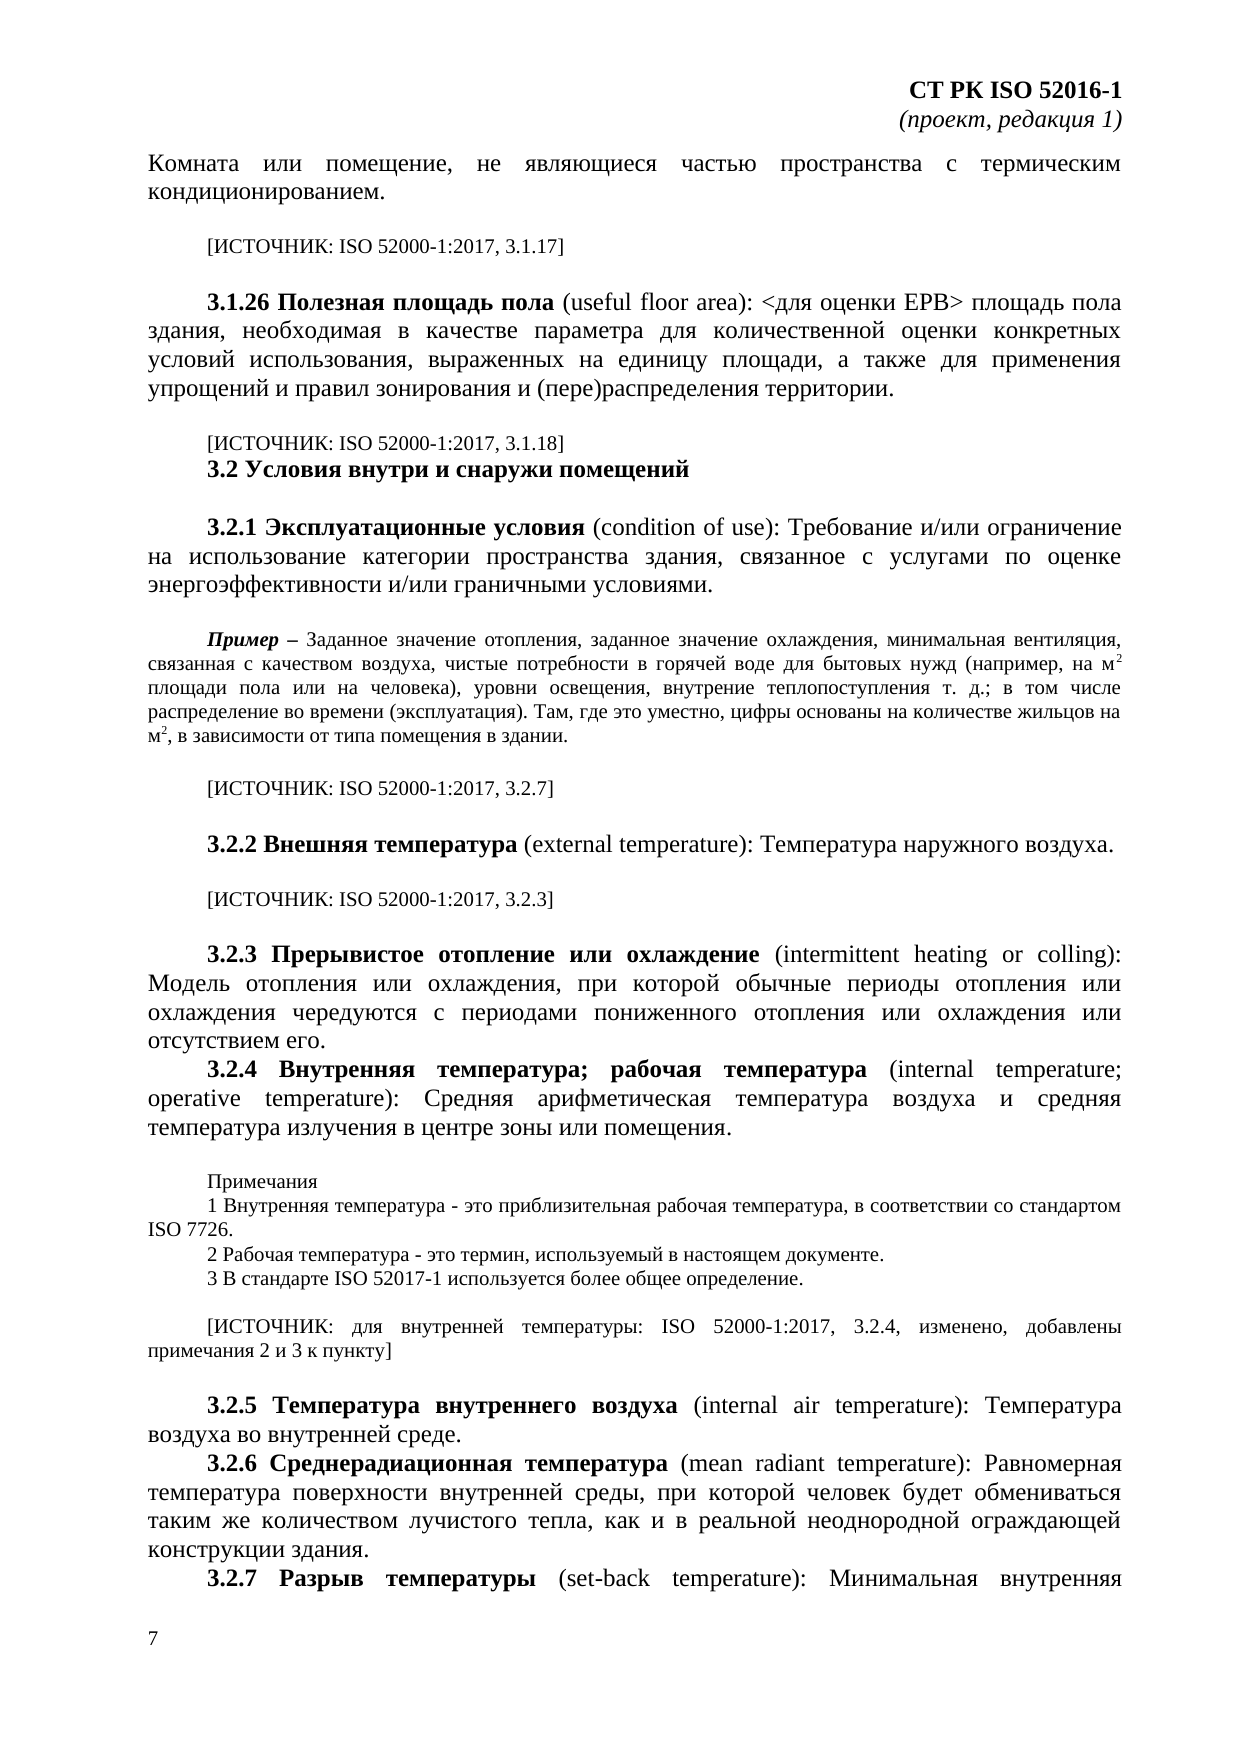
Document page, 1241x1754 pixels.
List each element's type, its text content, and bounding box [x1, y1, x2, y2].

text 1 Внутренняя температура - это приблизительная рабочая температура, в соответствии со стандартом ISO 7726. [148, 1193, 1122, 1241]
text 3.1.26 Полезная площадь пола (useful floor area): <для оценки EPB> площадь пола здания, необходимая в качестве параметра для количественной оценки конкретных условий использования, выраженных на единицу площади, а также для применения упрощений и правил зонирования и (пере)распределения территории. [148, 287, 1122, 402]
text 3 В стандарте ISO 52017-1 используется более общее определение. [148, 1266, 1122, 1289]
text 3.2 Условия внутри и снаружи помещений [148, 454, 1122, 483]
text [ИСТОЧНИК: ISO 52000-1:2017, 3.2.3] [148, 886, 1122, 911]
text 3.2.5 Температура внутреннего воздуха (internal air temperature): Температура воздуха во внутренней среде. [148, 1391, 1122, 1448]
text 3.2.6 Среднерадиационная температура (mean radiant temperature): Равномерная температура поверхности внутренней среды, при которой человек будет обмениваться таким же количеством лучистого тепла, как и в реальной неоднородной ограждающей конструкции здания. [148, 1448, 1122, 1563]
text [ИСТОЧНИК: ISO 52000-1:2017, 3.2.17] [148, 776, 1122, 800]
text Примечания [148, 1169, 1122, 1193]
text 3.2.4 Внутренняя температура; рабочая температура (internal temperature; operative temperature): Средняя арифметическая температура воздуха и средняя температура излучения в центре зоны или помещения. [148, 1054, 1122, 1141]
text Пример – Заданное значение отопления, заданное значение охлаждения, минимальная вентиляция, связанная с качеством воздуха, чистые потребности в горячей воде для бытовых нужд (например, на м2 площади пола или на человека), уровни освещения, внутрение теплопоступления т. д.; в том числе распределение во времени (эксплуатация). Там, где это уместно, цифры основаны на количестве жильцов на м2, в зависимости от типа помещения в здании. [148, 627, 1122, 747]
text [ИСТОЧНИК: для внутренней температуры: ISO 52000-1:2017, 3.2.4, изменено, добавлены примечания 2 и 3 к пункту] [148, 1314, 1122, 1362]
text 2 Рабочая температура - это термин, используемый в настоящем документе. [148, 1241, 1122, 1266]
text 3.2.3 Прерывистое отопление или охлаждение (intermittent heating or colling): Модель отопления или охлаждения, при которой обычные периоды отопления или охлаждения чередуются с периодами пониженного отопления или охлаждения или отсутствием его. [148, 939, 1122, 1054]
text [ИСТОЧНИК: ISO 52000-1:2017, 3.1.18] [148, 431, 1122, 454]
text 3.2.2 Внешняя температура (external temperature): Температура наружного воздуха. [148, 829, 1122, 858]
text 3.2.1 Эксплуатационные условия (condition of use): Требование и/или ограничение на использование категории пространства здания, связанное с услугами по оценке энергоэффективности и/или граничными условиями. [148, 512, 1122, 598]
text [ИСТОЧНИК: ISO 52000-1:2017, 3.1.17] [148, 234, 1122, 258]
